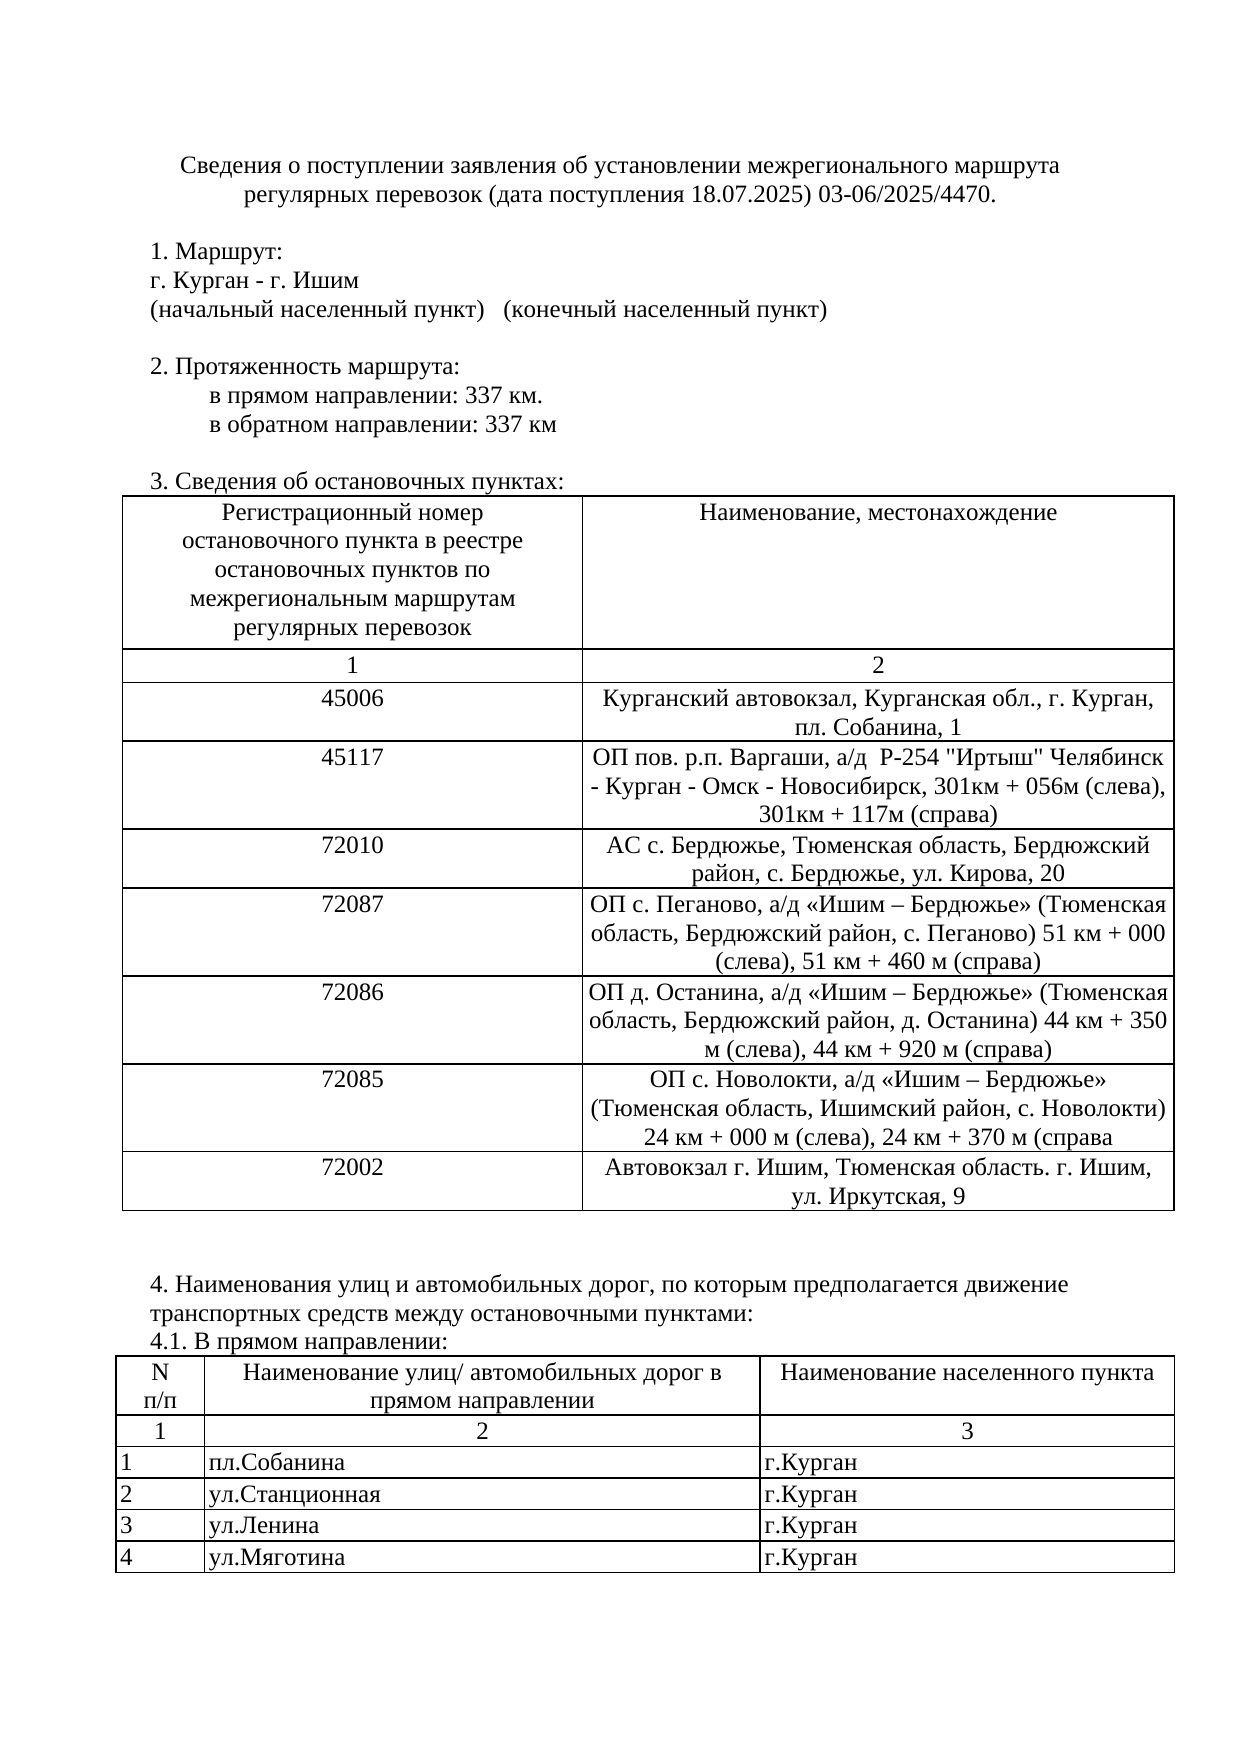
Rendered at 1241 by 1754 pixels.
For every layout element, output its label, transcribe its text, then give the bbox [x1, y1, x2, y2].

text г. Курган - г. Ишим [150, 265, 1090, 294]
table_cell 2 [583, 650, 1173, 681]
table_header Наименование, местонахождение [583, 497, 1173, 648]
table_cell 72010 [123, 830, 582, 887]
table_cell 1 [117, 1447, 204, 1477]
table_cell 2 [117, 1479, 204, 1508]
table_cell пл.Собанина [205, 1447, 759, 1477]
table_cell Курганский автовокзал, Курганская обл., г. Курган, пл. Собанина, 1 [583, 683, 1173, 740]
text (начальный населенный пункт) (конечный населенный пункт) [150, 294, 1090, 322]
table_cell ул.Мяготина [205, 1542, 759, 1571]
text 2. Протяженность маршрута: [150, 351, 1090, 380]
text Сведения о поступлении заявления об установлении межрегионального маршрута регулярных перевозок (дата поступления 18.07.2025) 03-06/2025/4470. [150, 150, 1090, 207]
table_cell 1 [123, 650, 582, 681]
table_cell г.Курган [761, 1479, 1174, 1508]
table_cell ул.Станционная [205, 1479, 759, 1508]
table_header Наименование улиц/ автомобильных дорог в прямом направлении [205, 1357, 759, 1414]
table_cell ОП пов. р.п. Варгаши, а/д Р-254 "Иртыш" Челябинск - Курган - Омск - Новосибирск, 301км + 056м (слева), 301км + 117м (справа) [583, 742, 1173, 828]
table_cell 45006 [123, 683, 582, 740]
text 3. Сведения об остановочных пунктах: [150, 466, 1090, 495]
table_header Наименование населенного пункта [761, 1357, 1174, 1414]
table_cell АС с. Бердюжье, Тюменская область, Бердюжский район, с. Бердюжье, ул. Кирова, 20 [583, 830, 1173, 887]
text 4. Наименования улиц и автомобильных дорог, по которым предполагается движение транспортных средств между остановочными пунктами: [150, 1269, 1090, 1326]
table_header N п/п [117, 1357, 204, 1414]
table_cell г.Курган [761, 1510, 1174, 1540]
table_cell 72085 [123, 1065, 582, 1151]
table_cell ул.Ленина [205, 1510, 759, 1540]
text в обратном направлении: 337 км [150, 409, 1090, 437]
text 4.1. В прямом направлении: [150, 1326, 1090, 1355]
table_cell 72002 [123, 1152, 582, 1210]
table_cell Автовокзал г. Ишим, Тюменская область. г. Ишим, ул. Иркутская, 9 [583, 1152, 1173, 1210]
table_cell 72087 [123, 889, 582, 975]
table_cell 3 [117, 1510, 204, 1540]
table_cell 72086 [123, 977, 582, 1063]
text 1. Маршрут: [150, 236, 1090, 265]
table_header Регистрационный номер остановочного пункта в реестре остановочных пунктов по межрегиональным маршрутам регулярных перевозок [123, 497, 582, 648]
table_cell ОП д. Останина, а/д «Ишим – Бердюжье» (Тюменская область, Бердюжский район, д. Останина) 44 км + 350 м (слева), 44 км + 920 м (справа) [583, 977, 1173, 1063]
table_cell г.Курган [761, 1447, 1174, 1477]
table_cell 4 [117, 1542, 204, 1571]
table_cell 45117 [123, 742, 582, 828]
table_cell ОП с. Пеганово, а/д «Ишим – Бердюжье» (Тюменская область, Бердюжский район, с. Пеганово) 51 км + 000 (слева), 51 км + 460 м (справа) [583, 889, 1173, 975]
table_cell 3 [761, 1416, 1174, 1446]
table_cell ОП с. Новолокти, а/д «Ишим – Бердюжье» (Тюменская область, Ишимский район, с. Новолокти) 24 км + 000 м (слева), 24 км + 370 м (справа [583, 1065, 1173, 1151]
table_cell 2 [205, 1416, 759, 1446]
table_cell 1 [117, 1416, 204, 1446]
text в прямом направлении: 337 км. [150, 380, 1090, 409]
table_cell г.Курган [761, 1542, 1174, 1571]
